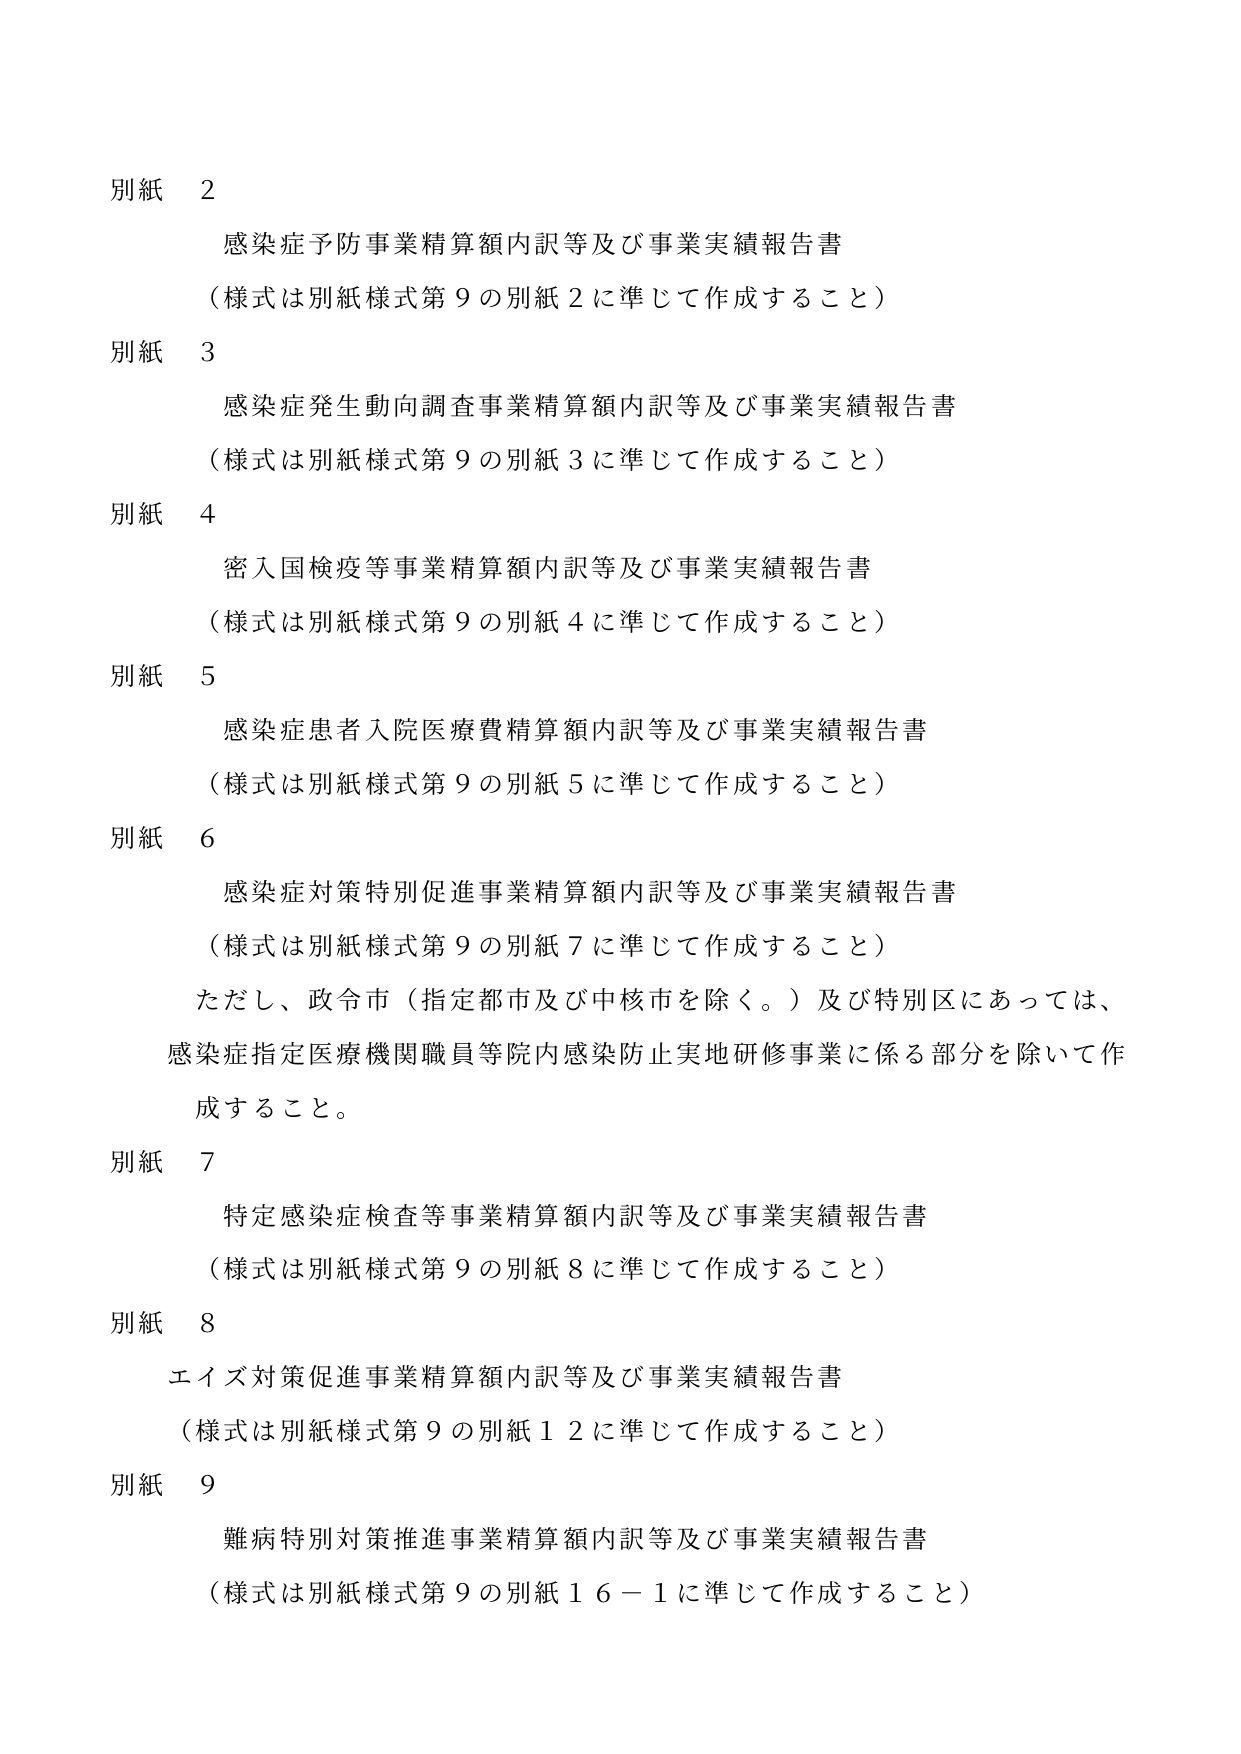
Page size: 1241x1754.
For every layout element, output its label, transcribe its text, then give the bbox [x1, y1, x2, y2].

text 特定感染症検査等事業精算額内訳等及び事業実績報告書 [110, 1187, 1130, 1241]
text エイズ対策促進事業精算額内訳等及び事業実績報告書 [110, 1349, 1130, 1403]
text 別紙 ７ [110, 1133, 1130, 1187]
text 感染症対策特別促進事業精算額内訳等及び事業実績報告書 [110, 863, 1130, 917]
text 感染症発生動向調査事業精算額内訳等及び事業実績報告書 [110, 378, 1130, 432]
text 別紙 ９ [110, 1457, 1130, 1511]
text 別紙 ３ [110, 324, 1130, 378]
text 感染症指定医療機関職員等院内感染防止実地研修事業に係る部分を除いて作成すること。 [110, 1025, 1130, 1133]
text 別紙 ４ [110, 486, 1130, 540]
text （様式は別紙様式第９の別紙３に準じて作成すること） [110, 432, 1130, 486]
text 難病特別対策推進事業精算額内訳等及び事業実績報告書 [110, 1511, 1130, 1565]
text 別紙 ８ [110, 1295, 1130, 1349]
text （様式は別紙様式第９の別紙７に準じて作成すること） [110, 917, 1130, 971]
text （様式は別紙様式第９の別紙２に準じて作成すること） [110, 270, 1130, 324]
text （様式は別紙様式第９の別紙１６－１に準じて作成すること） [110, 1565, 1130, 1619]
text 感染症予防事業精算額内訳等及び事業実績報告書 [110, 216, 1130, 270]
text 密入国検疫等事業精算額内訳等及び事業実績報告書 [110, 540, 1130, 594]
text 別紙 ６ [110, 809, 1130, 863]
text （様式は別紙様式第９の別紙５に準じて作成すること） [110, 756, 1130, 809]
text 感染症患者入院医療費精算額内訳等及び事業実績報告書 [110, 702, 1130, 756]
text （様式は別紙様式第９の別紙４に準じて作成すること） [110, 594, 1130, 648]
text （様式は別紙様式第９の別紙１２に準じて作成すること） [110, 1403, 1130, 1457]
text （様式は別紙様式第９の別紙８に準じて作成すること） [110, 1241, 1130, 1295]
text 別紙 ５ [110, 648, 1130, 702]
text ただし、政令市（指定都市及び中核市を除く。）及び特別区にあっては、 [110, 971, 1130, 1025]
text 別紙 ２ [110, 162, 1130, 216]
